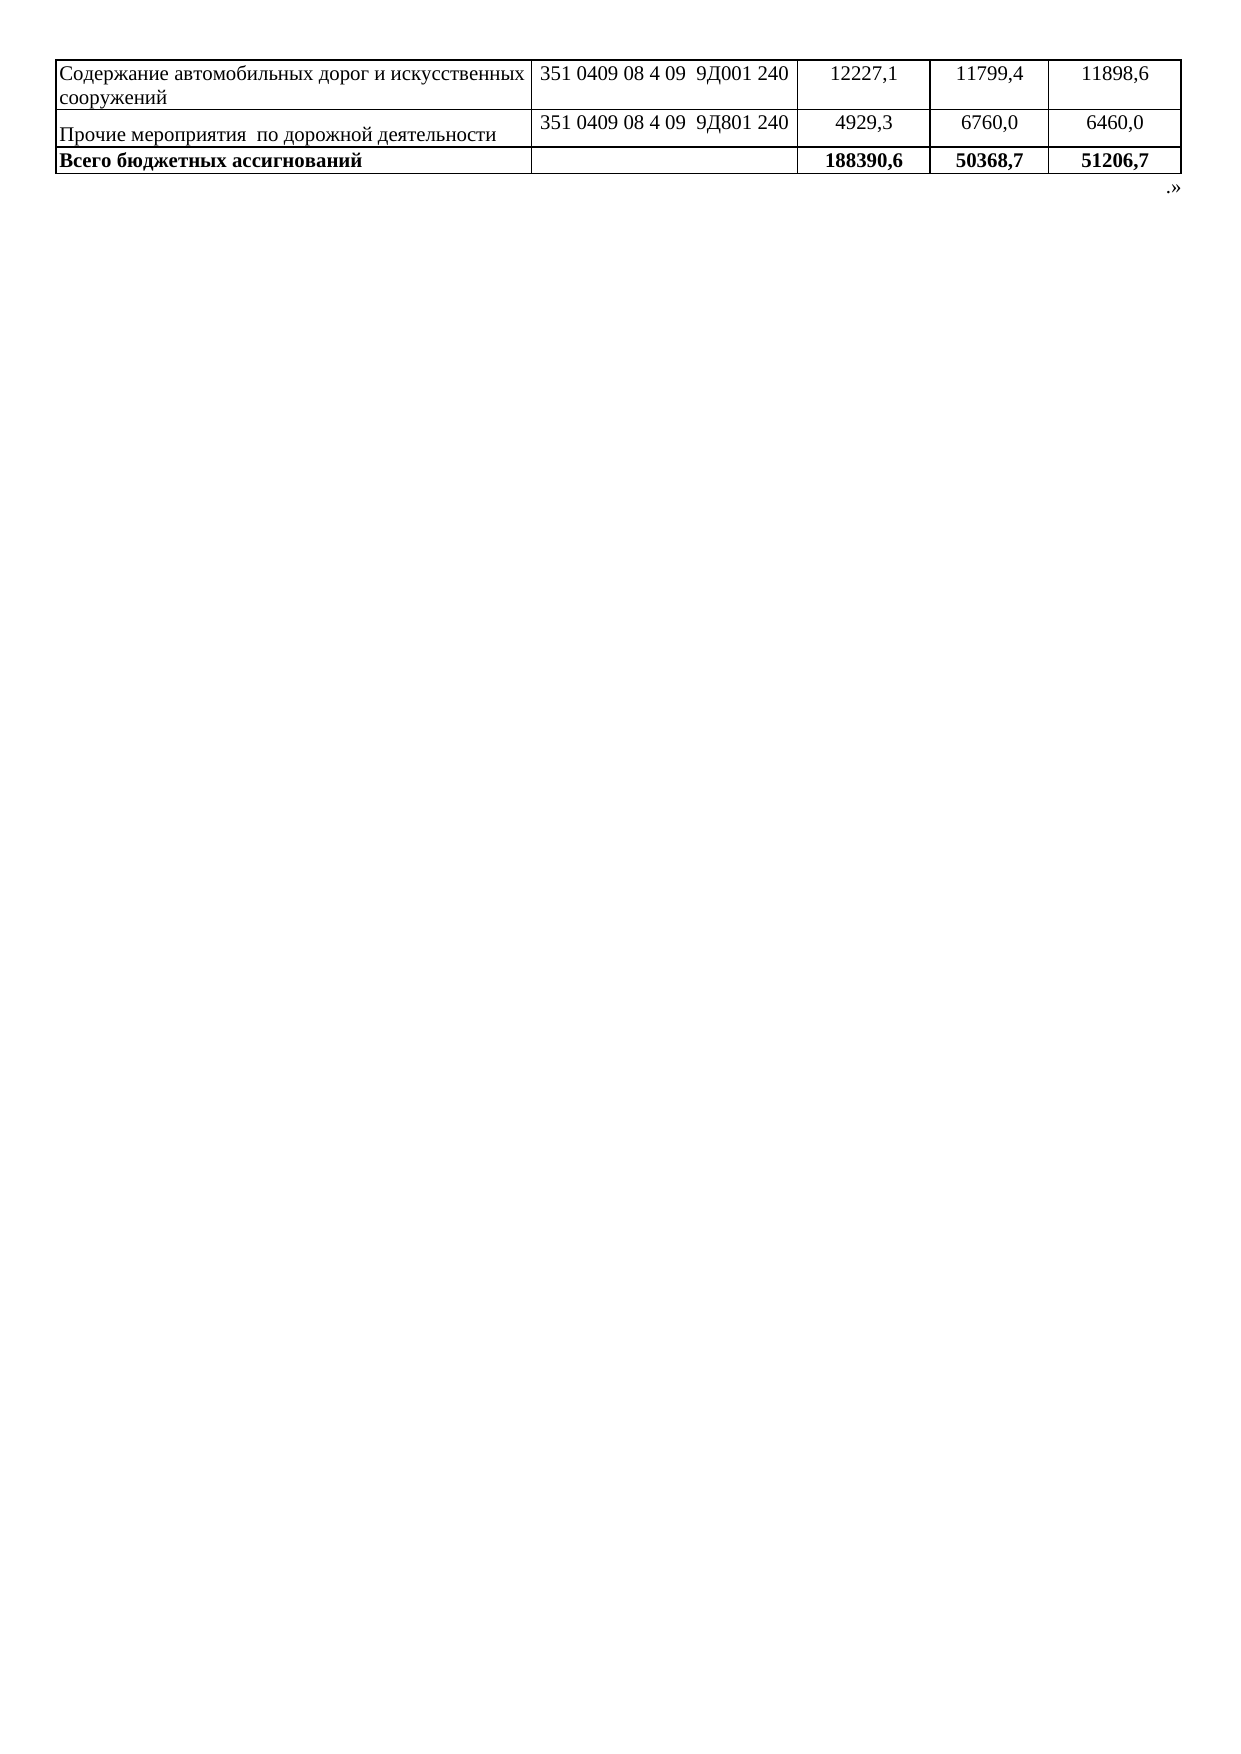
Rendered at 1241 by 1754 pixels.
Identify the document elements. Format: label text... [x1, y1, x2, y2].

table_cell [57, 61, 531, 109]
table_cell 51206,7 [1049, 148, 1180, 173]
table_cell Прочие мероприятия по дорожной деятельности [57, 110, 531, 146]
table_cell 11799,4 [931, 61, 1048, 109]
table_cell 4929,3 [798, 110, 929, 146]
table_cell 351 0409 08 4 09 9Д801 240 [532, 110, 797, 146]
table_cell 11898,6 [1049, 61, 1180, 109]
table_cell 351 0409 08 4 09 9Д001 240 [532, 61, 797, 109]
table_cell 6760,0 [931, 110, 1048, 146]
text .» [59, 174, 1181, 198]
table_cell [532, 148, 797, 173]
table_cell 50368,7 [931, 148, 1048, 173]
table_cell Всего бюджетных ассигнований [57, 148, 531, 173]
table_cell 188390,6 [798, 148, 929, 173]
table_cell 6460,0 [1049, 110, 1180, 146]
table_cell 12227,1 [798, 61, 929, 109]
